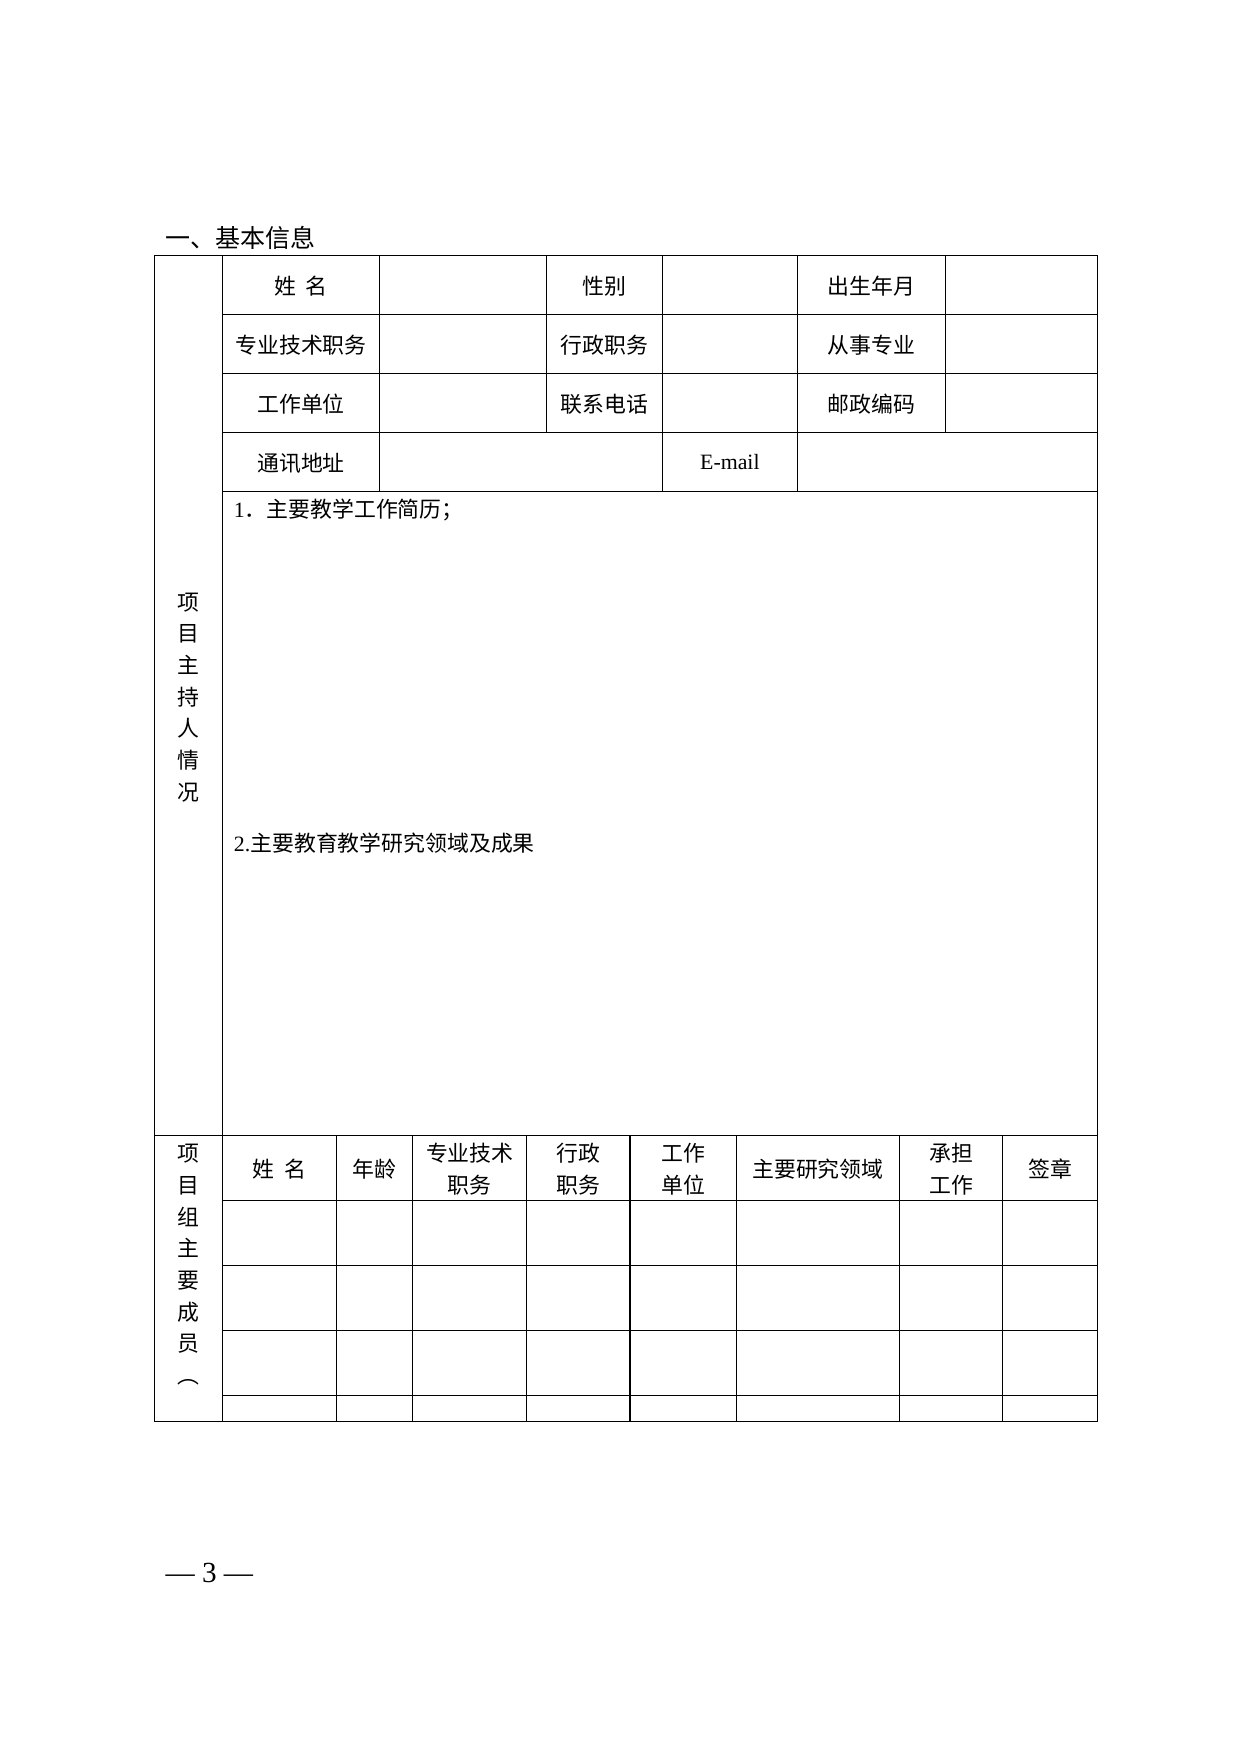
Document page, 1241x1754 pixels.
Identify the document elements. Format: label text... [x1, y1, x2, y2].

table_cell [798, 433, 1097, 491]
table_cell [527, 1331, 629, 1394]
table_cell 从事专业 [798, 315, 945, 373]
table_cell 专业技术职务 [413, 1136, 526, 1199]
table_cell [737, 1396, 899, 1421]
table_cell [946, 315, 1097, 373]
table_cell [223, 1201, 336, 1264]
table_cell [737, 1331, 899, 1394]
table_cell 项 目 组 主 要 成 员 ︵ 不 含 主 持 人 ︶ [155, 1136, 222, 1421]
table_cell 1．主要教学工作简历； 2.主要教育教学研究领域及成果 [223, 492, 1097, 1135]
table_cell [631, 1201, 736, 1264]
table_header [380, 256, 546, 314]
table_cell [380, 374, 546, 432]
table_cell [337, 1201, 412, 1264]
text 一、基本信息 [165, 218, 1087, 255]
table_cell [631, 1396, 736, 1421]
table_cell 工作 单位 [631, 1136, 736, 1199]
table_cell [1003, 1331, 1097, 1394]
table_cell [380, 315, 546, 373]
table_cell 工作单位 [223, 374, 379, 432]
table_header 性别 [547, 256, 662, 314]
table_cell 承担 工作 [900, 1136, 1002, 1199]
table_cell [337, 1266, 412, 1329]
table_cell [631, 1266, 736, 1329]
table_cell 专业技术职务 [223, 315, 379, 373]
table_cell [337, 1331, 412, 1394]
table_header [946, 256, 1097, 314]
table_cell [223, 1331, 336, 1394]
table_header 姓 名 [223, 256, 379, 314]
table_cell 姓 名 [223, 1136, 336, 1199]
table_cell 行政 职务 [527, 1136, 629, 1199]
table_cell [413, 1201, 526, 1264]
table_cell [413, 1331, 526, 1394]
table_cell [527, 1266, 629, 1329]
table_cell 通讯地址 [223, 433, 379, 491]
table_cell [527, 1396, 629, 1421]
table_cell 行政职务 [547, 315, 662, 373]
table_cell [663, 374, 797, 432]
table_cell 邮政编码 [798, 374, 945, 432]
table_cell [413, 1396, 526, 1421]
table_cell 联系电话 [547, 374, 662, 432]
table_cell 年龄 [337, 1136, 412, 1199]
table_cell [413, 1266, 526, 1329]
table_cell 签章 [1003, 1136, 1097, 1199]
table_cell [1003, 1396, 1097, 1421]
table_cell [337, 1396, 412, 1421]
table_cell [737, 1201, 899, 1264]
table_cell E-mail [663, 433, 797, 491]
table_cell [946, 374, 1097, 432]
table_cell [900, 1331, 1002, 1394]
table_header [663, 256, 797, 314]
table_cell [737, 1266, 899, 1329]
table_header 项 目 主 持 人 情 况 [155, 256, 222, 1135]
table_cell [1003, 1201, 1097, 1264]
table_cell [527, 1201, 629, 1264]
table_cell [223, 1266, 336, 1329]
table_cell [900, 1396, 1002, 1421]
table_cell [900, 1201, 1002, 1264]
table_cell [900, 1266, 1002, 1329]
table_cell [663, 315, 797, 373]
table_cell [223, 1396, 336, 1421]
table_cell [380, 433, 662, 491]
table_cell [1003, 1266, 1097, 1329]
table_header 出生年月 [798, 256, 945, 314]
table_cell 主要研究领域 [737, 1136, 899, 1199]
table_cell [631, 1331, 736, 1394]
